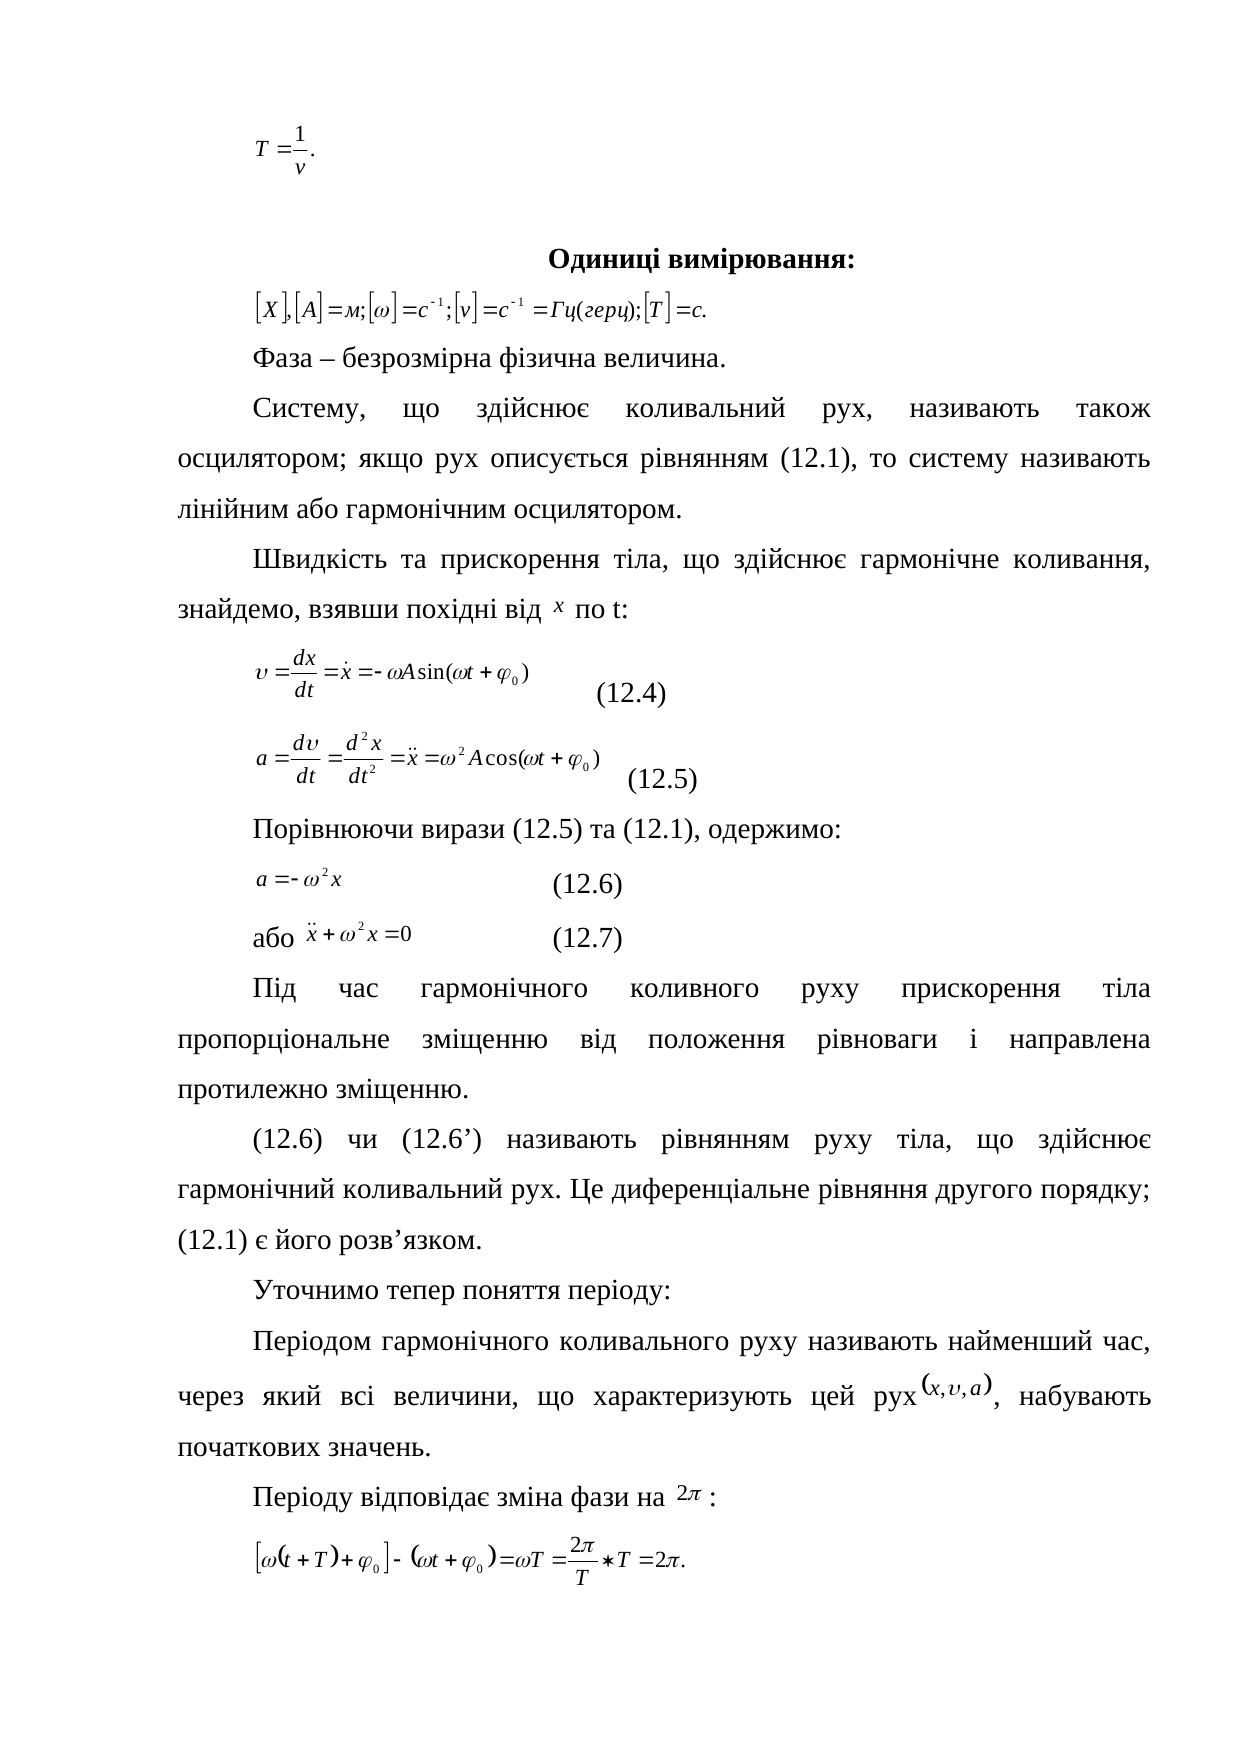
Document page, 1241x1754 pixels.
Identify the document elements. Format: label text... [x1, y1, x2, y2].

text Періодом гармонічного коливального руху називають найменший час, через який всі величини, що характеризують цей рух, набувають початкових значень. [177, 1323, 1152, 1462]
text (12.6) [177, 862, 1152, 899]
text (12.4) [177, 642, 1152, 709]
text Систему, що здійснює коливальний рух, називають також осцилятором; якщо рух описується рівнянням (12.1), то систему називають лінійним або гармонічним осцилятором. [177, 390, 1152, 524]
text Порівнюючи вирази (12.5) та (12.1), одержимо: [177, 811, 1152, 845]
text (12.6) чи (12.6’) називають рівнянням руху тіла, що здійснює гармонічний коливальний рух. Це диференціальне рівняння другого порядку; (12.1) є його розв’язком. [177, 1121, 1152, 1256]
text (12.5) [177, 726, 1152, 794]
text Під час гармонічного коливного руху прискорення тіла пропорціональне зміщенню від положення рівноваги і направлена протилежно зміщенню. [177, 970, 1152, 1104]
text Швидкість та прискорення тіла, що здійснює гармонічне коливання, знайдемо, взявши похідні від по t: [177, 541, 1152, 625]
text або (12.7) [177, 916, 1152, 954]
text Уточнимо тепер поняття періоду: [177, 1272, 1152, 1306]
text Одиниці вимірювання: [177, 241, 1152, 275]
text Фаза – безрозмірна фізична величина. [177, 340, 1152, 373]
text Періоду відповідає зміна фази на : [177, 1479, 1152, 1513]
